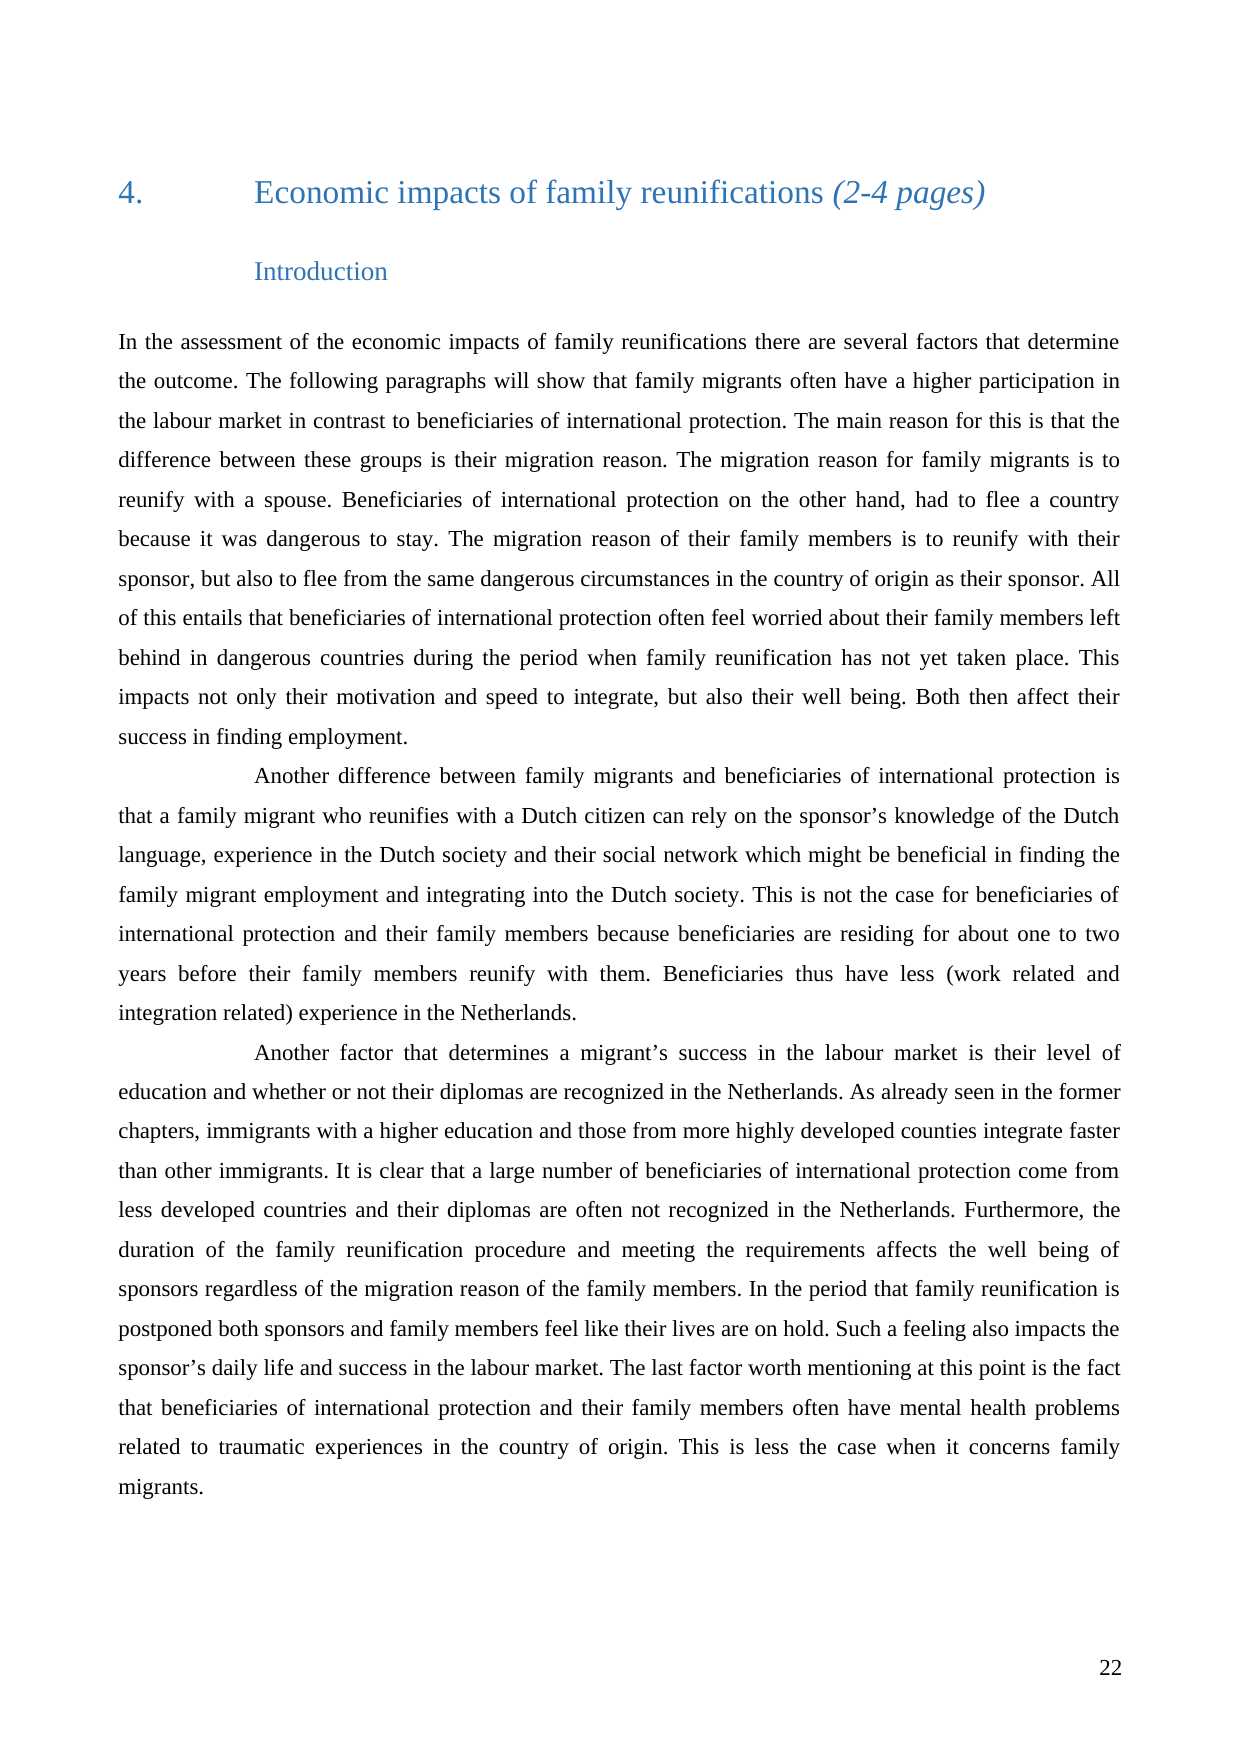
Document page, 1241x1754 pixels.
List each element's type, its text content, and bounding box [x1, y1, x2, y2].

subtitle 4. Economic impacts of family reunifications (2-4 pages) [118, 173, 1122, 211]
text Another factor that determines a migrant’s success in the labour market is their level of education and whether or not their diplomas are recognized in the Netherlands. As already seen in the former chapters, immigrants with a higher education and those from more highly developed counties integrate faster than other immigrants. It is clear that a large number of beneficiaries of international protection come from less developed countries and their diplomas are often not recognized in the Netherlands. Furthermore, the duration of the family reunification procedure and meeting the requirements affects the well being of sponsors regardless of the migration reason of the family members. In the period that family reunification is postponed both sponsors and family members feel like their lives are on hold. Such a feeling also impacts the sponsor’s daily life and success in the labour market. The last factor worth mentioning at this point is the fact that beneficiaries of international protection and their family members often have mental health problems related to traumatic experiences in the country of origin. This is less the case when it concerns family migrants. [118, 1038, 1122, 1499]
text In the assessment of the economic impacts of family reunifications there are several factors that determine the outcome. The following paragraphs will show that family migrants often have a higher participation in the labour market in contrast to beneficiaries of international protection. The main reason for this is that the difference between these groups is their migration reason. The migration reason for family migrants is to reunify with a spouse. Beneficiaries of international protection on the other hand, had to flee a country because it was dangerous to stay. The migration reason of their family members is to reunify with their sponsor, but also to flee from the same dangerous circumstances in the country of origin as their sponsor. All of this entails that beneficiaries of international protection often feel worried about their family members left behind in dangerous countries during the period when family reunification has not yet taken place. This impacts not only their motivation and speed to integrate, but also their well being. Both then affect their success in finding employment. [118, 328, 1122, 749]
text Another difference between family migrants and beneficiaries of international protection is that a family migrant who reunifies with a Dutch citizen can rely on the sponsor’s knowledge of the Dutch language, experience in the Dutch society and their social network which might be beneficial in finding the family migrant employment and integrating into the Dutch society. This is not the case for beneficiaries of international protection and their family members because beneficiaries are residing for about one to two years before their family members reunify with them. Beneficiaries thus have less (work related and integration related) experience in the Netherlands. [118, 762, 1122, 1025]
subtitle Introduction [254, 255, 1122, 286]
